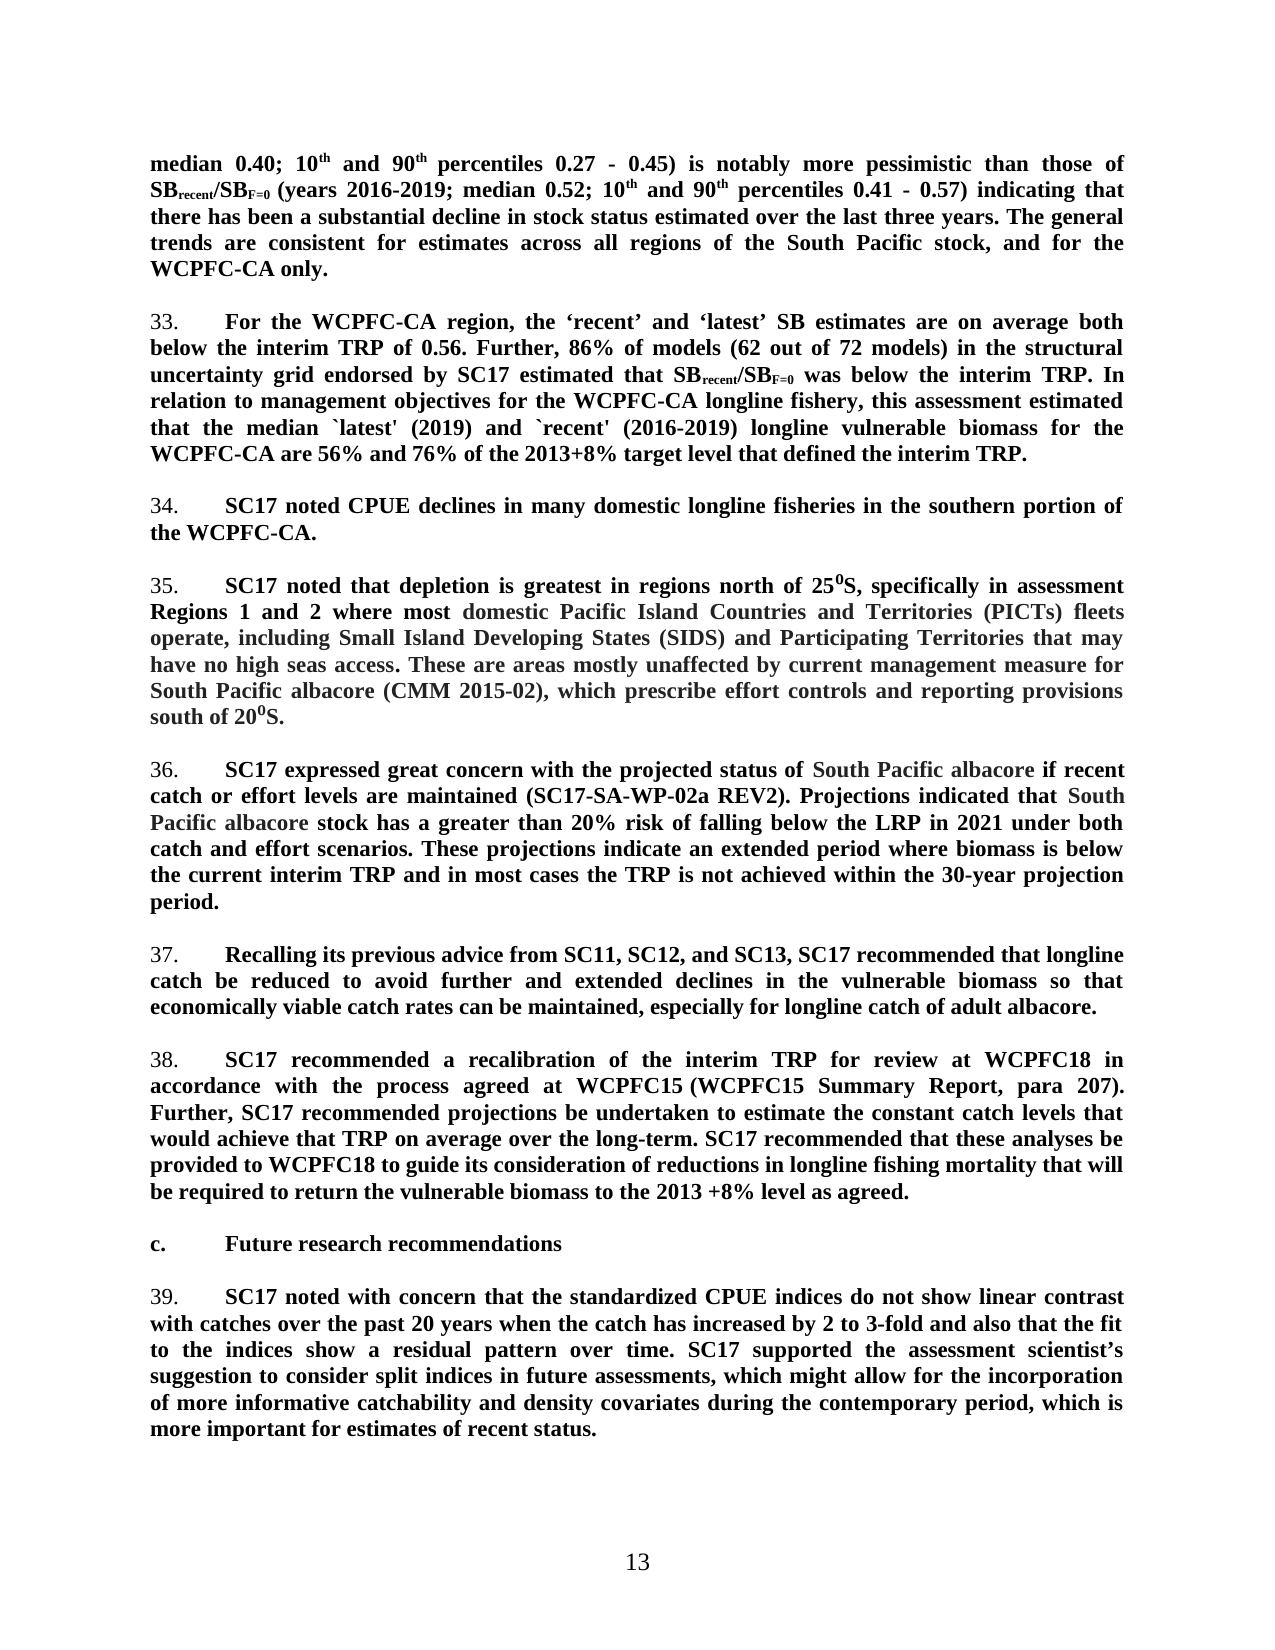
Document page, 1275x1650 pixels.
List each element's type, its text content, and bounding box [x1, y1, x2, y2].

text SC17 recommended a recalibration of the interim TRP for review at WCPFC18 in accordance with the process agreed at WCPFC15 (WCPFC15 Summary Report, para 207). Further, SC17 recommended projections be undertaken to estimate the constant catch levels that would achieve that TRP on average over the long-term. SC17 recommended that these analyses be provided to WCPFC18 to guide its consideration of reductions in longline fishing mortality that will be required to return the vulnerable biomass to the 2013 +8% level as agreed. [150, 1046, 1125, 1204]
text SC17 noted with concern that the standardized CPUE indices do not show linear contrast with catches over the past 20 years when the catch has increased by 2 to 3-fold and also that the fit to the indices show a residual pattern over time. SC17 supported the assessment scientist’s suggestion to consider split indices in future assessments, which might allow for the incorporation of more informative catchability and density covariates during the contemporary period, which is more important for estimates of recent status. [150, 1283, 1125, 1441]
text SC17 noted CPUE declines in many domestic longline fisheries in the southern portion of the WCPFC-CA. [150, 493, 1125, 545]
list Future research recommendations [150, 1231, 1125, 1257]
text Recalling its previous advice from SC11, SC12, and SC13, SC17 recommended that longline catch be reduced to avoid further and extended declines in the vulnerable biomass so that economically viable catch rates can be maintained, especially for longline catch of adult albacore. [150, 941, 1125, 1020]
text SC17 noted that depletion is greatest in regions north of 25⁰S, specifically in assessment Regions 1 and 2 where most domestic Pacific Island Countries and Territories (PICTs) fleets operate, including Small Island Developing States (SIDS) and Participating Territories that may have no high seas access. These are areas mostly unaffected by current management measure for South Pacific albacore (CMM 2015-02), which prescribe effort controls and reporting provisions south of 20⁰S. [150, 572, 1125, 730]
text SC17 expressed great concern with the projected status of South Pacific albacore if recent catch or effort levels are maintained (SC17-SA-WP-02a REV2). Projections indicated that South Pacific albacore stock has a greater than 20% risk of falling below the LRP in 2021 under both catch and effort scenarios. These projections indicate an extended period where biomass is below the current interim TRP and in most cases the TRP is not achieved within the 30-year projection period. [150, 756, 1125, 914]
text For the WCPFC-CA region, the ‘recent’ and ‘latest’ SB estimates are on average both below the interim TRP of 0.56. Further, 86% of models (62 out of 72 models) in the structural uncertainty grid endorsed by SC17 estimated that SBrecent/SBF=0 was below the interim TRP. In relation to management objectives for the WCPFC-CA longline fishery, this assessment estimated that the median `latest' (2019) and `recent' (2016-2019) longline vulnerable biomass for the WCPFC-CA are 56% and 76% of the 2013+8% target level that defined the interim TRP. [150, 308, 1125, 466]
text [150, 150, 1125, 282]
